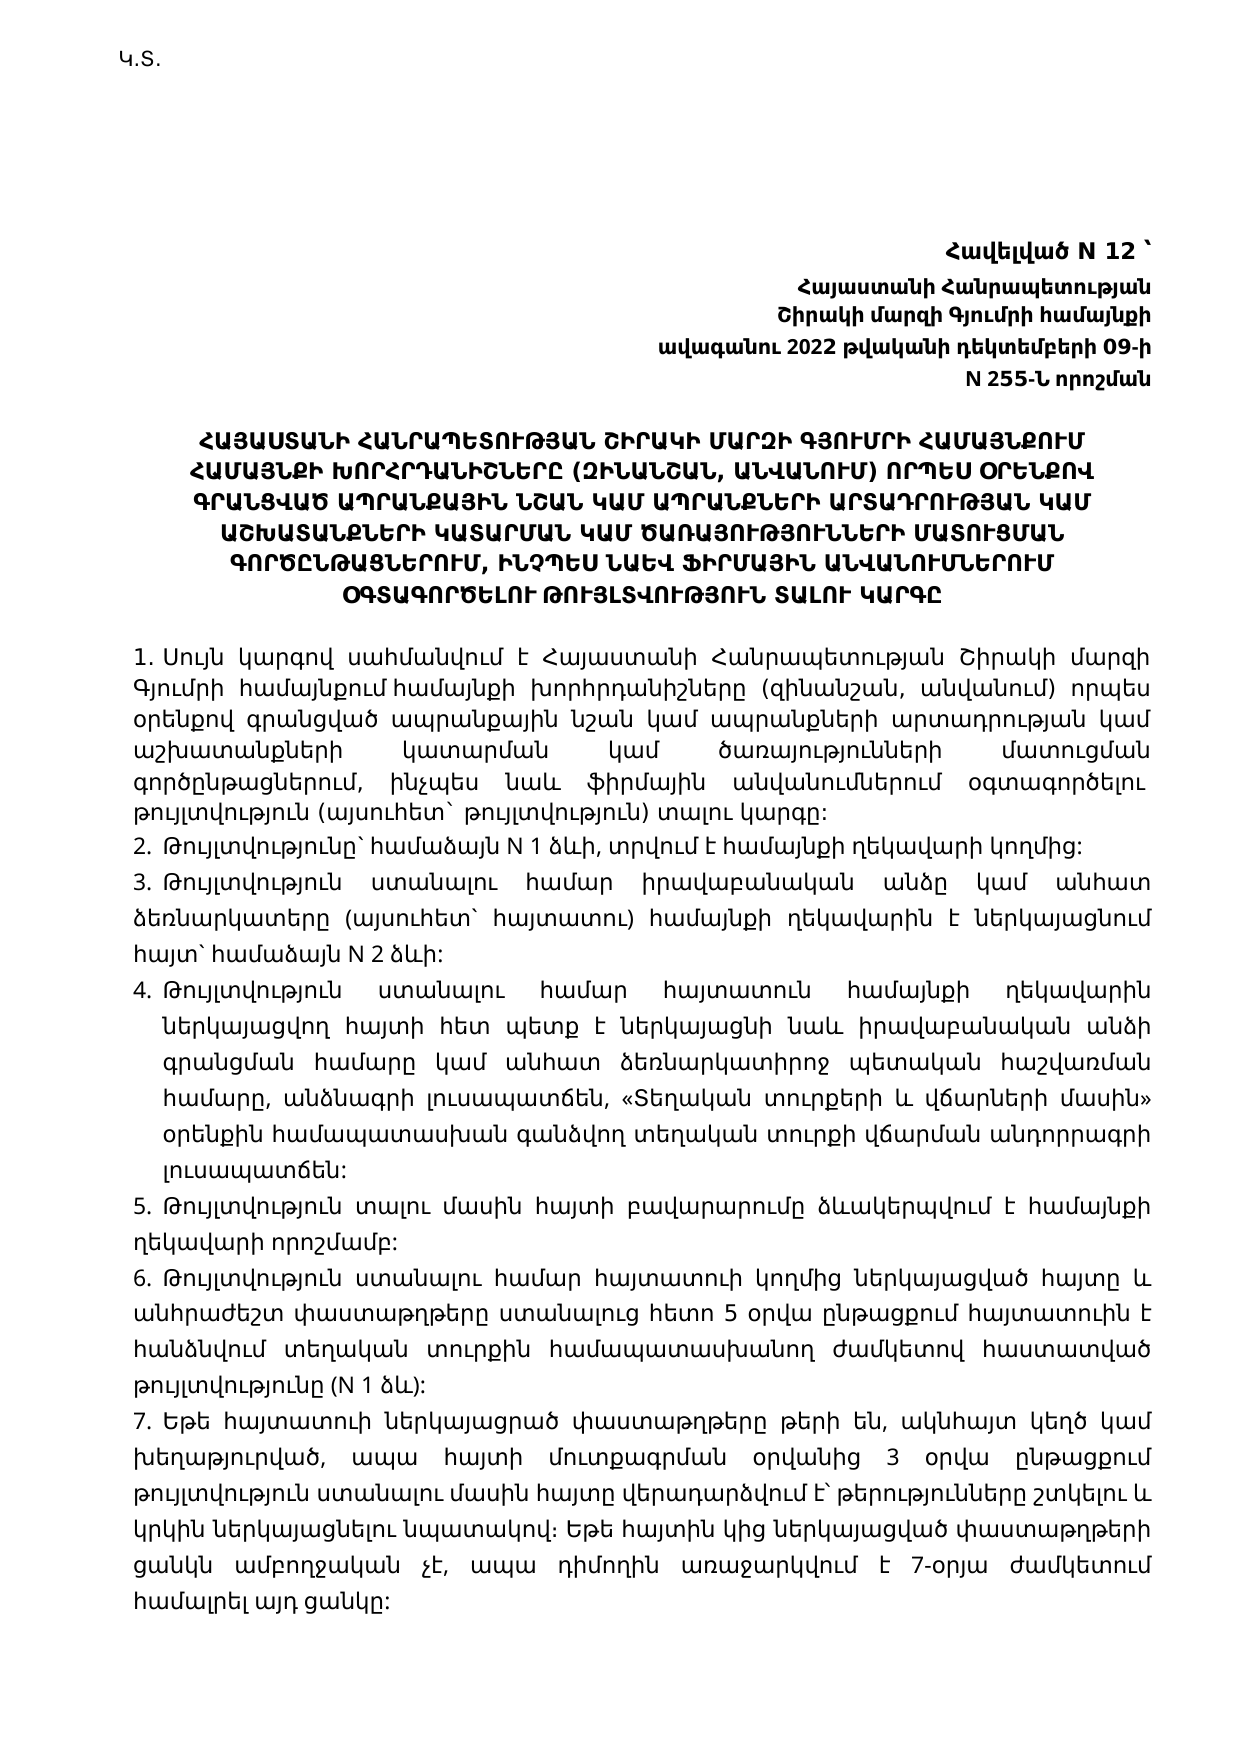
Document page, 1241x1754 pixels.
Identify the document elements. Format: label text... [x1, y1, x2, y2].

text N 255-Ն որոշման [118, 364, 1152, 393]
list Թույլտվություն տալու մասին հայտի բավարարումը ձևակերպվում է համայնքի ղեկավարի որոշմամբ: [133, 1189, 1152, 1257]
text ավագանու 2022 թվականի դեկտեմբերի 09-ի [118, 332, 1152, 360]
list Եթե հայտատուի ներկայացրած փաստաթղթերը թերի են, ակնհայտ կեղծ կամ խեղաթյուրված, ապա հայտի մուտքագրման օրվանից 3 օրվա ընթացքում թույլտվություն ստանալու մասին հայտը վերադարձվում է՝ թերությունները շտկելու և կրկին ներկայացնելու նպատակով։ Եթե հայտին կից ներկայացված փաստաթղթերի ցանկն ամբողջական չէ, ապա դիմողին առաջարկվում է 7-օրյա ժամկետում համալրել այդ ցանկը: [133, 1405, 1152, 1616]
list Թույլտվություն ստանալու համար հայտատուի կողմից ներկայացված հայտը և անհրաժեշտ փաստաթղթերը ստանալուց հետո 5 օրվա ընթացքում հայտատուին է հանձնվում տեղական տուրքին համապատասխանող ժամկետով հաստատված թույլտվությունը (N 1 ձև): [133, 1261, 1152, 1401]
text Հայաստանի Հանրապետության [118, 275, 1152, 299]
list Թույլտվություն ստանալու համար հայտատուն համայնքի ղեկավարին ներկայացվող հայտի հետ պետք է ներկայացնի նաև իրավաբանական անձի գրանցման համարը կամ անհատ ձեռնարկատիրոջ պետական հաշվառման համարը, անձնագրի լուսապատճեն, «Տեղական տուրքերի և վճարների մասին» օրենքին համապատասխան գանձվող տեղական տուրքի վճարման անդորրագրի լուսապատճեն: [133, 974, 1152, 1185]
subtitle Հավելված N 12 ՝ [118, 238, 1152, 265]
list Սույն կարգով սահմանվում է Հայաստանի Հանրապետության Շիրակի մարզի Գյումրի համայնքում համայնքի խորհրդանիշները (զինանշան, անվանում) որպես օրենքով գրանցված ապրանքային նշան կամ ապրանքների արտադրության կամ աշխատանքների կատարման կամ ծառայությունների մատուցման գործընթացներում, ինչպես նաև ֆիրմային անվանումներում օգտագործելու թույլտվություն (այսուհետ` թույլտվություն) տալու կարգը: [133, 644, 1152, 826]
text Շիրակի մարզի Գյումրի համայնքի [118, 303, 1152, 328]
list Թույլտվություն ստանալու համար իրավաբանական անձը կամ անհատ ձեռնարկատերը (այսուհետ` հայտատու) համայնքի ղեկավարին է ներկայացնում հայտ` համաձայն N 2 ձևի: [133, 866, 1152, 969]
text ՀԱՅԱՍՏԱՆԻ ՀԱՆՐԱՊԵՏՈՒԹՅԱՆ ՇԻՐԱԿԻ ՄԱՐԶԻ ԳՅՈՒՄՐԻ ՀԱՄԱՅՆՔՈՒՄ ՀԱՄԱՅՆՔԻ ԽՈՐՀՐԴԱՆԻՇՆԵՐԸ (ԶԻՆԱՆՇԱՆ, ԱՆՎԱՆՈՒՄ) ՈՐՊԵՍ ՕՐԵՆՔՈՎ ԳՐԱՆՑՎԱԾ ԱՊՐԱՆՔԱՅԻՆ ՆՇԱՆ ԿԱՄ ԱՊՐԱՆՔՆԵՐԻ ԱՐՏԱԴՐՈՒԹՅԱՆ ԿԱՄ ԱՇԽԱՏԱՆՔՆԵՐԻ ԿԱՏԱՐՄԱՆ ԿԱՄ ԾԱՌԱՅՈՒԹՅՈՒՆՆԵՐԻ ՄԱՏՈՒՑՄԱՆ ԳՈՐԾԸՆԹԱՑՆԵՐՈՒՄ, ԻՆՉՊԵՍ ՆԱԵՎ ՖԻՐՄԱՅԻՆ ԱՆՎԱՆՈՒՄՆԵՐՈՒՄ ՕԳՏԱԳՈՐԾԵԼՈՒ ԹՈՒՅԼՏՎՈՒԹՅՈՒՆ ՏԱԼՈՒ ԿԱՐԳԸ [133, 428, 1152, 609]
list Թույլտվությունը` համաձայն N 1 ձևի, տրվում է համայնքի ղեկավարի կողմից: [133, 830, 1152, 861]
text Կ.Տ. [118, 47, 1152, 72]
